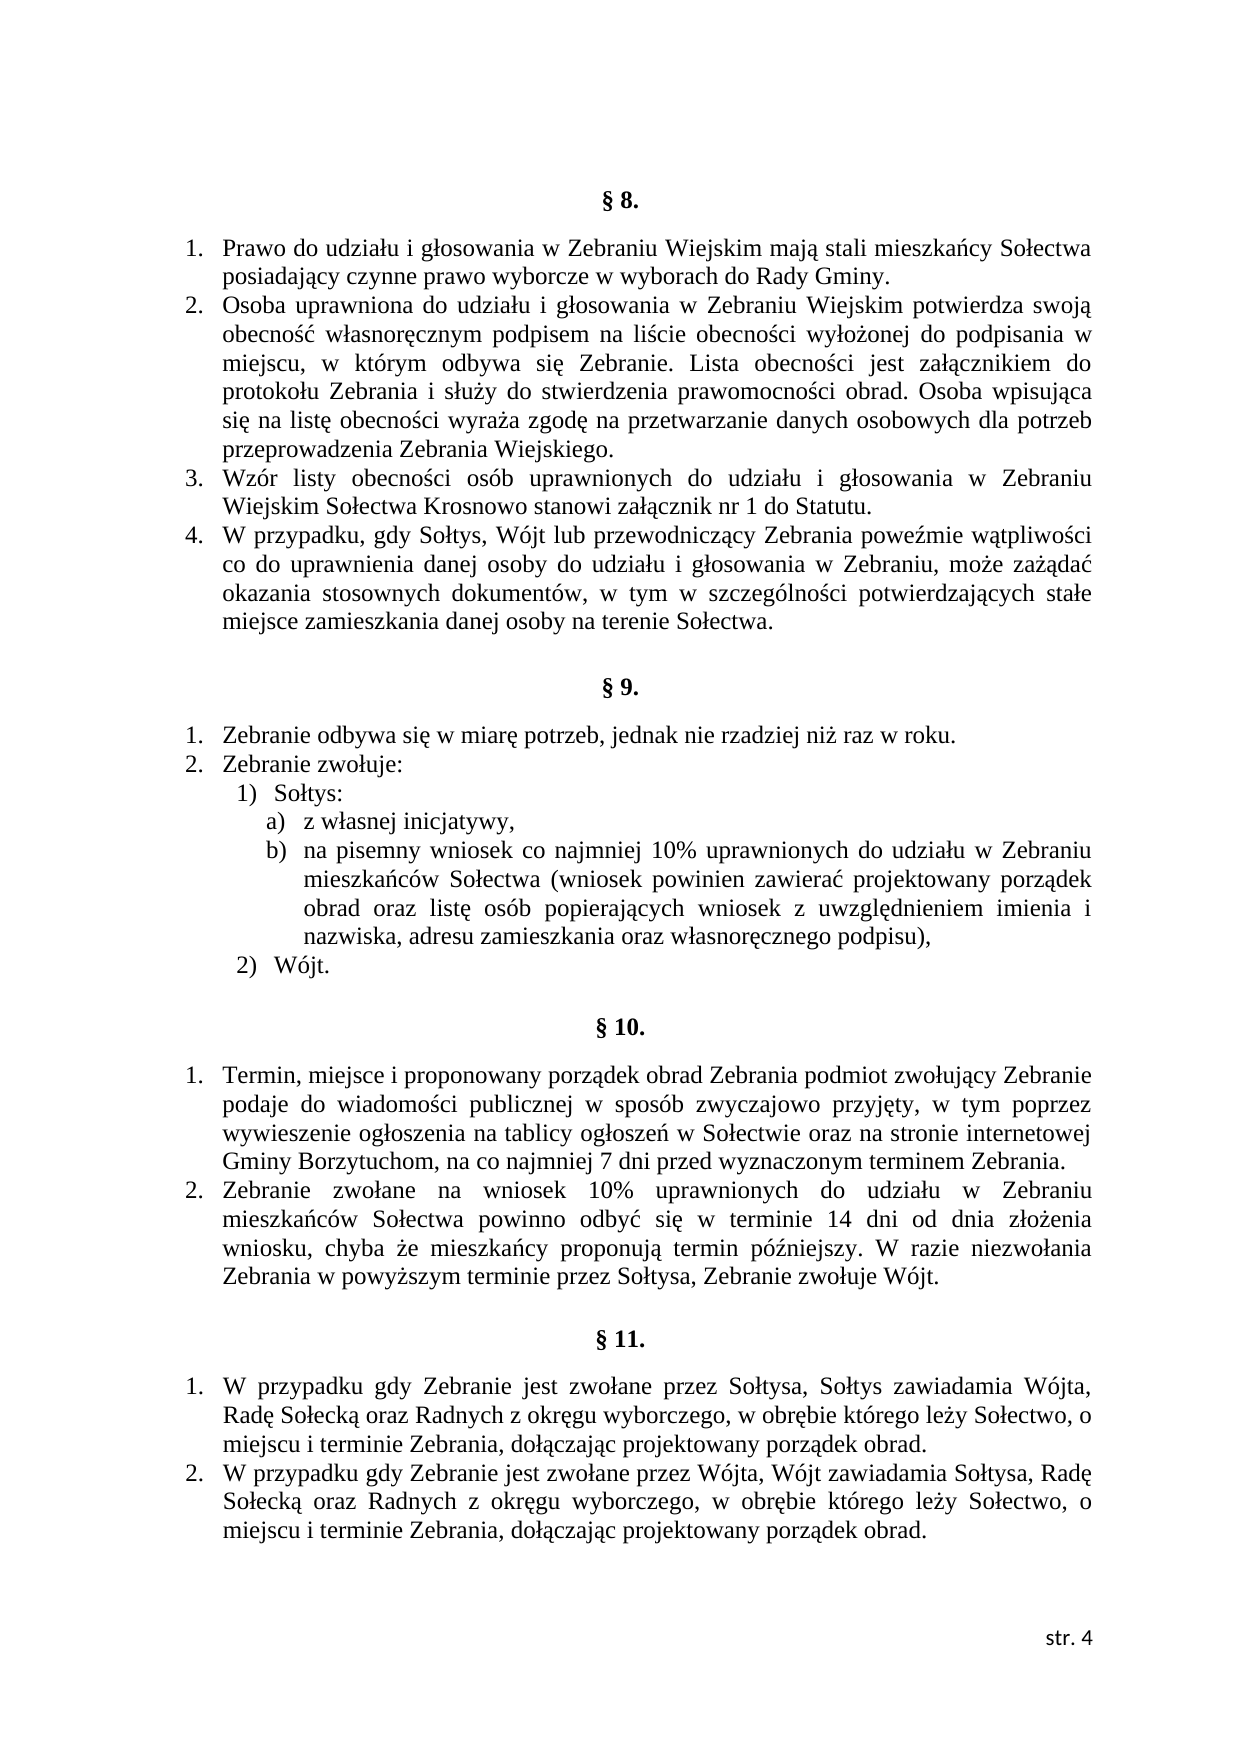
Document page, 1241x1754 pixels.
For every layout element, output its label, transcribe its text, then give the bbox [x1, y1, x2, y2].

list Zebranie zwołuje: [185, 749, 1093, 778]
text § 9. [148, 672, 1093, 701]
text § 8. [148, 185, 1093, 214]
list W przypadku gdy Zebranie jest zwołane przez Wójta, Wójt zawiadamia Sołtysa, Radę Sołecką oraz Radnych z okręgu wyborczego, w obrębie którego leży Sołectwo, o miejscu i terminie Zebrania, dołączając projektowany porządek obrad. [185, 1458, 1093, 1544]
list Prawo do udziału i głosowania w Zebraniu Wiejskim mają stali mieszkańcy Sołectwa posiadający czynne prawo wyborcze w wyborach do Rady Gminy. [185, 233, 1093, 290]
list W przypadku gdy Zebranie jest zwołane przez Sołtysa, Sołtys zawiadamia Wójta, Radę Sołecką oraz Radnych z okręgu wyborczego, w obrębie którego leży Sołectwo, o miejscu i terminie Zebrania, dołączając projektowany porządek obrad. [185, 1371, 1093, 1458]
list na pisemny wniosek co najmniej 10% uprawnionych do udziału w Zebraniu mieszkańców Sołectwa (wniosek powinien zawierać projektowany porządek obrad oraz listę osób popierających wniosek z uwzględnieniem imienia i nazwiska, adresu zamieszkania oraz własnoręcznego podpisu), [266, 835, 1093, 950]
list Termin, miejsce i proponowany porządek obrad Zebrania podmiot zwołujący Zebranie podaje do wiadomości publicznej w sposób zwyczajowo przyjęty, w tym poprzez wywieszenie ogłoszenia na tablicy ogłoszeń w Sołectwie oraz na stronie internetowej Gminy Borzytuchom, na co najmniej 7 dni przed wyznaczonym terminem Zebrania. [185, 1060, 1093, 1175]
list W przypadku, gdy Sołtys, Wójt lub przewodniczący Zebrania poweźmie wątpliwości co do uprawnienia danej osoby do udziału i głosowania w Zebraniu, może zażądać okazania stosownych dokumentów, w tym w szczególności potwierdzających stałe miejsce zamieszkania danej osoby na terenie Sołectwa. [185, 520, 1093, 635]
list Wójt. [236, 950, 1093, 979]
list Zebranie zwołane na wniosek 10% uprawnionych do udziału w Zebraniu mieszkańców Sołectwa powinno odbyć się w terminie 14 dni od dnia złożenia wniosku, chyba że mieszkańcy proponują termin późniejszy. W razie niezwołania Zebrania w powyższym terminie przez Sołtysa, Zebranie zwołuje Wójt. [185, 1175, 1093, 1290]
list z własnej inicjatywy, [266, 806, 1093, 835]
text § 11. [148, 1324, 1093, 1352]
list Zebranie odbywa się w miarę potrzeb, jednak nie rzadziej niż raz w roku. [185, 720, 1093, 749]
text § 10. [148, 1012, 1093, 1041]
list Osoba uprawniona do udziału i głosowania w Zebraniu Wiejskim potwierdza swoją obecność własnoręcznym podpisem na liście obecności wyłożonej do podpisania w miejscu, w którym odbywa się Zebranie. Lista obecności jest załącznikiem do protokołu Zebrania i służy do stwierdzenia prawomocności obrad. Osoba wpisująca się na listę obecności wyraża zgodę na przetwarzanie danych osobowych dla potrzeb przeprowadzenia Zebrania Wiejskiego. [185, 290, 1093, 463]
list Sołtys: [236, 778, 1093, 806]
list Wzór listy obecności osób uprawnionych do udziału i głosowania w Zebraniu Wiejskim Sołectwa Krosnowo stanowi załącznik nr 1 do Statutu. [185, 463, 1093, 520]
